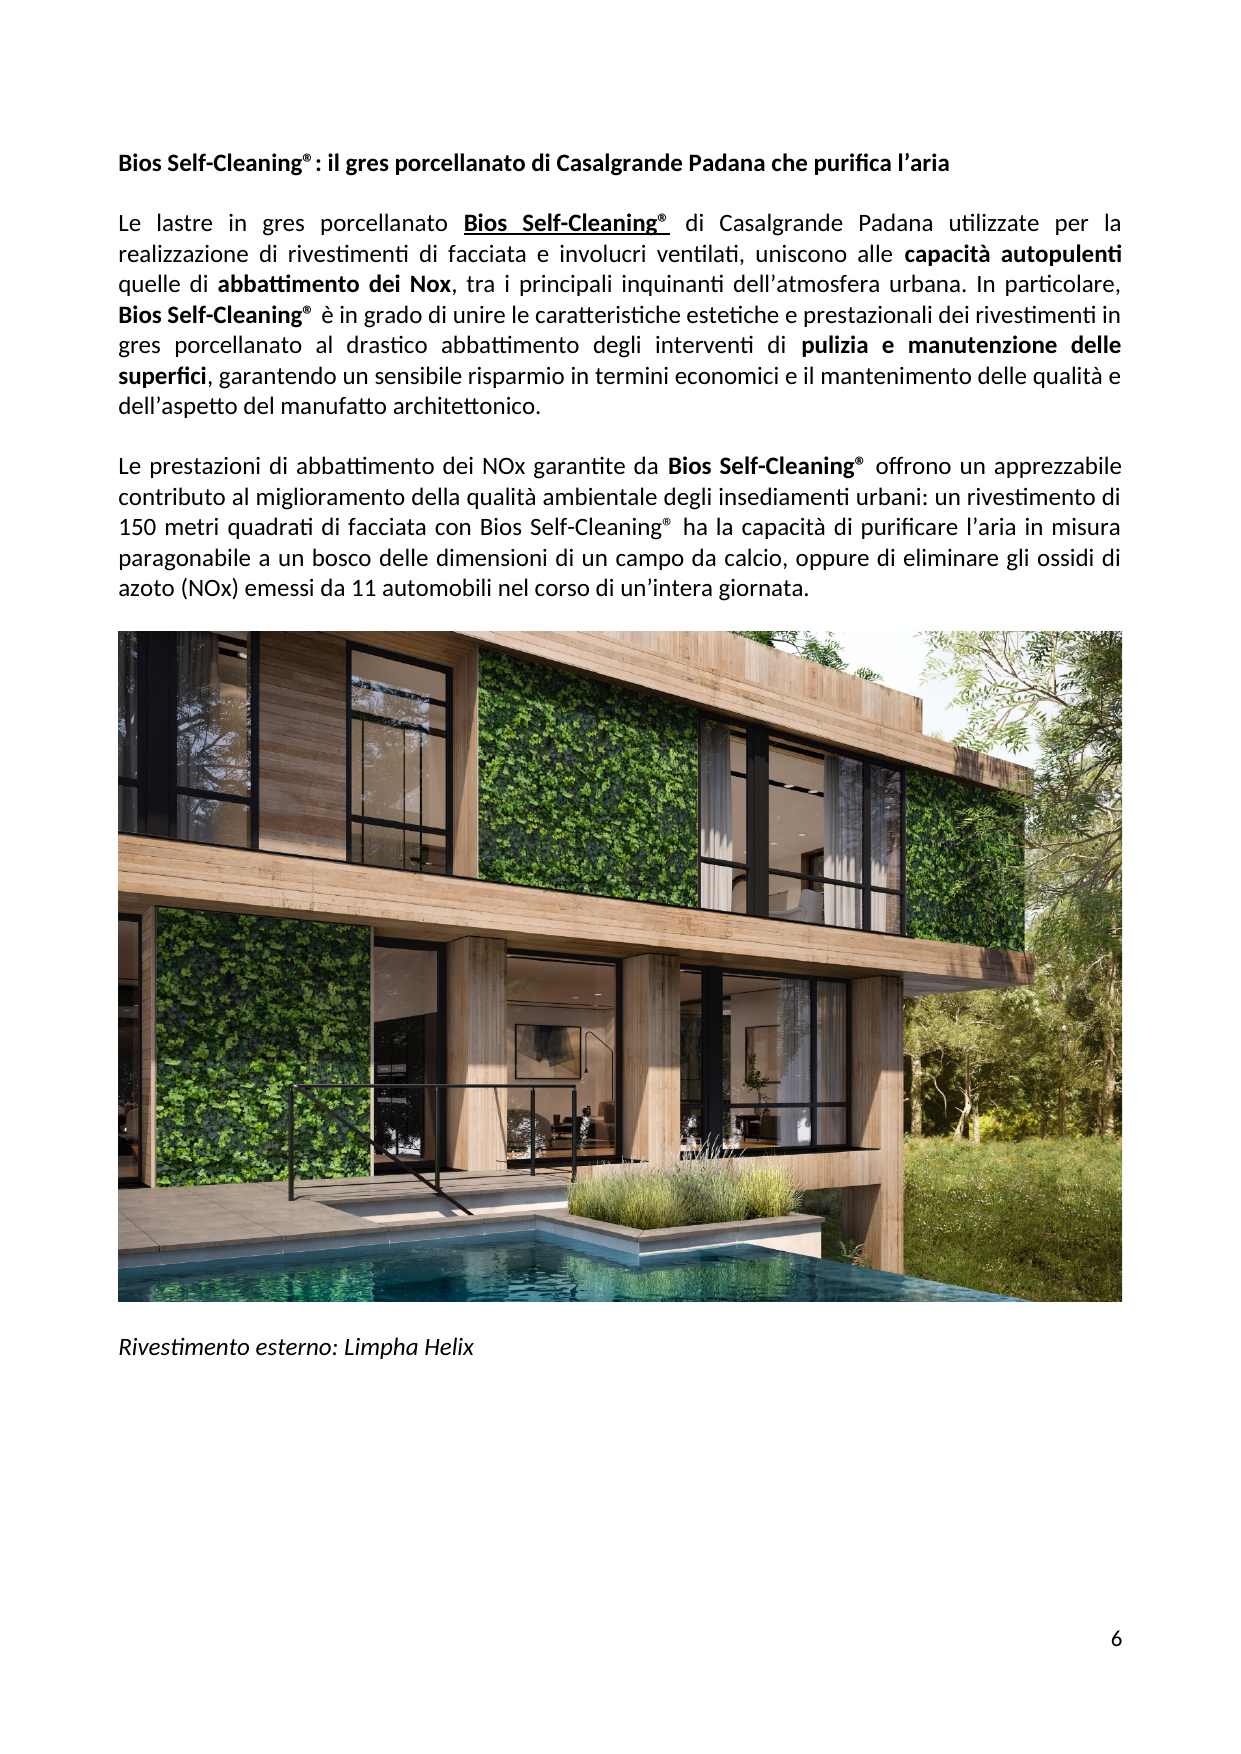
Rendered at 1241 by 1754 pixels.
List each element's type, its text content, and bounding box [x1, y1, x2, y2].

text Le lastre in gres porcellanato Bios Self-Cleaning® di Casalgrande Padana utilizzate per la realizzazione di rivestimenti di facciata e involucri ventilati, uniscono alle capacità autopulenti quelle di abbattimento dei Nox, tra i principali inquinanti dell’atmosfera urbana. In particolare, Bios Self-Cleaning® è in grado di unire le caratteristiche estetiche e prestazionali dei rivestimenti in gres porcellanato al drastico abbattimento degli interventi di pulizia e manutenzione delle superfici, garantendo un sensibile risparmio in termini economici e il mantenimento delle qualità e dell’aspetto del manufatto architettonico. [118, 207, 1122, 421]
picture [118, 631, 1123, 1302]
text Le prestazioni di abbattimento dei NOx garantite da Bios Self-Cleaning® offrono un apprezzabile contributo al miglioramento della qualità ambientale degli insediamenti urbani: un rivestimento di 150 metri quadrati di facciata con Bios Self-Cleaning® ha la capacità di purificare l’aria in misura paragonabile a un bosco delle dimensioni di un campo da calcio, oppure di eliminare gli ossidi di azoto (NOx) emessi da 11 automobili nel corso di un’intera giornata. [118, 450, 1122, 603]
text Bios Self-Cleaning®: il gres porcellanato di Casalgrande Padana che purifica l’aria [118, 148, 1122, 178]
text Rivestimento esterno: Limpha Helix [118, 1331, 1122, 1362]
